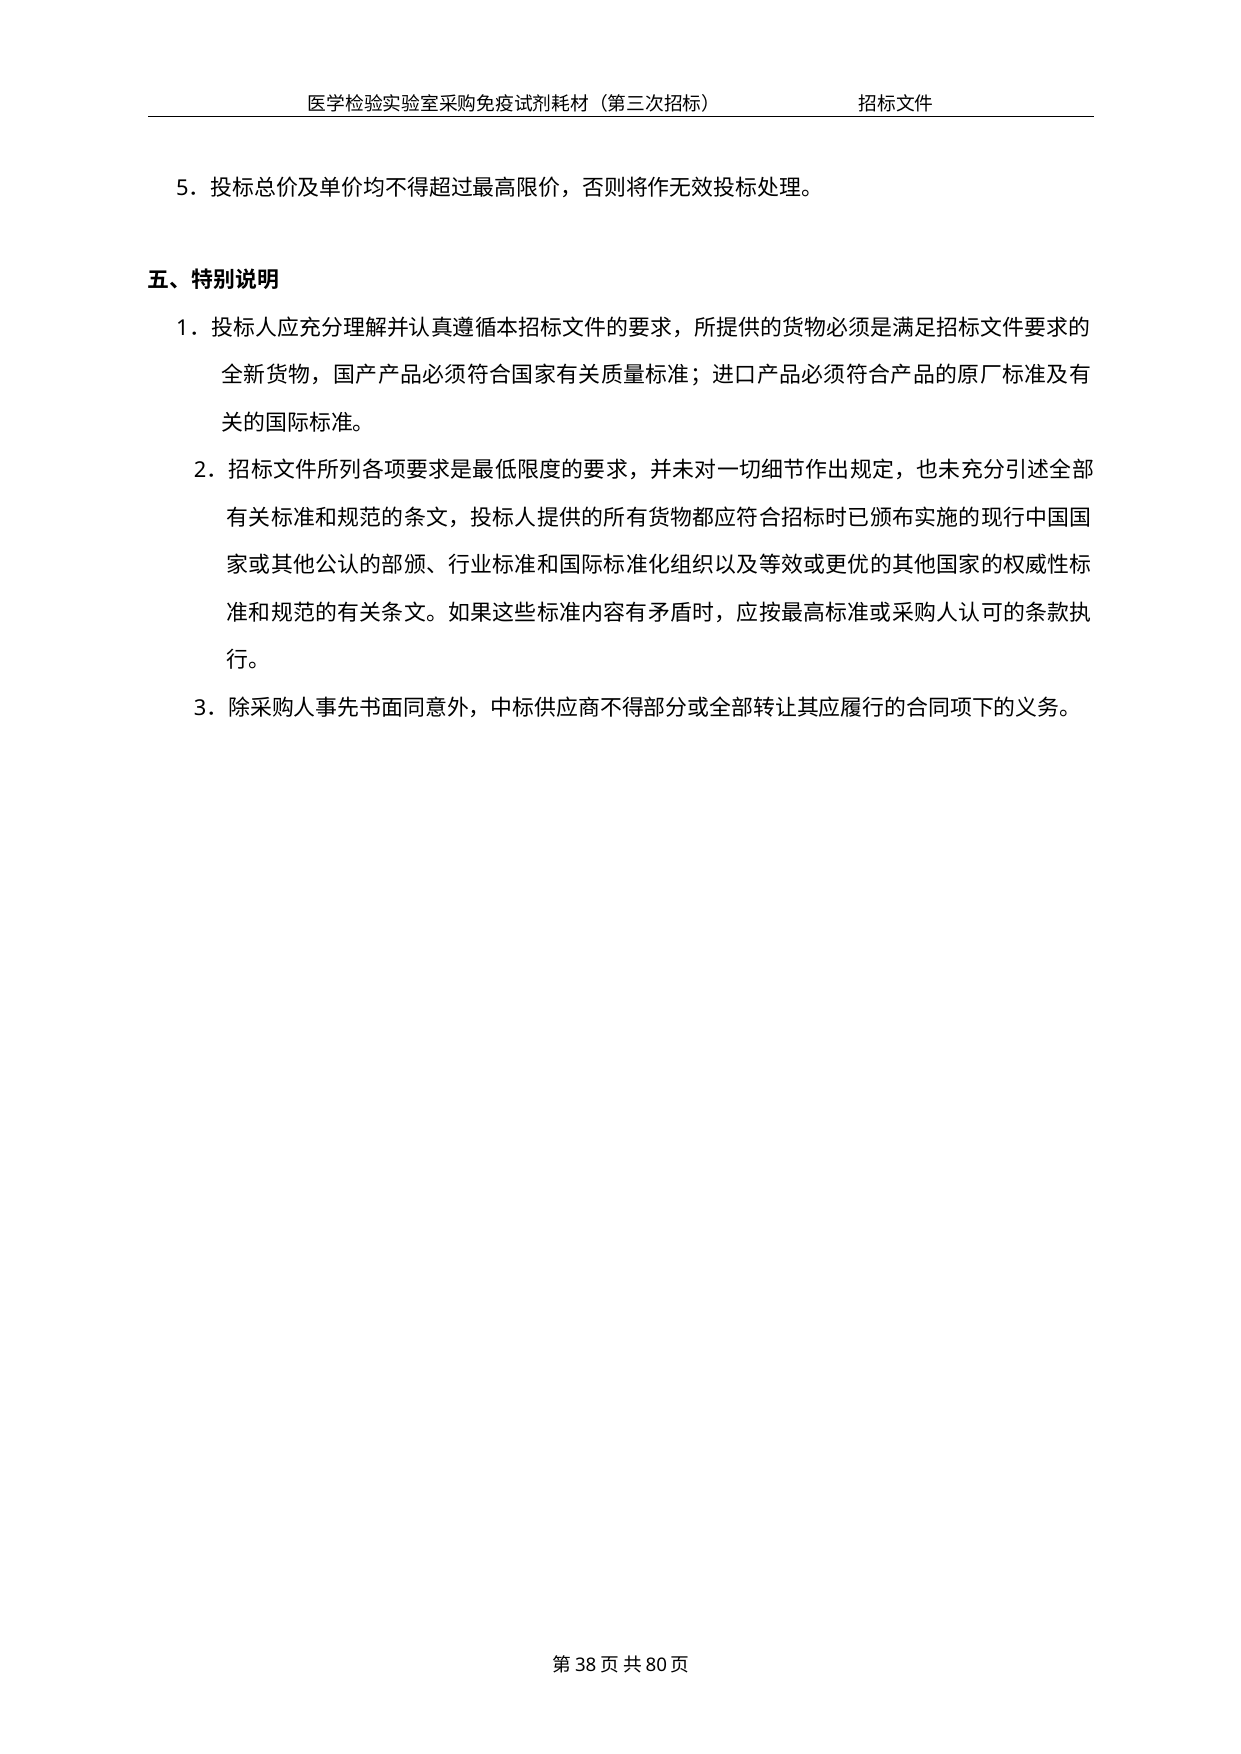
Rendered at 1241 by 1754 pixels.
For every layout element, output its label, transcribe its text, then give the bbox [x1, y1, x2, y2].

text 3．除采购人事先书面同意外，中标供应商不得部分或全部转让其应履行的合同项下的义务。 [194, 690, 1094, 722]
text 5．投标总价及单价均不得超过最高限价，否则将作无效投标处理。 [159, 170, 1094, 202]
subtitle 五、特别说明 [148, 262, 1094, 294]
text 2．招标文件所列各项要求是最低限度的要求，并未对一切细节作出规定，也未充分引述全部有关标准和规范的条文，投标人提供的所有货物都应符合招标时已颁布实施的现行中国国家或其他公认的部颁、行业标准和国际标准化组织以及等效或更优的其他国家的权威性标准和规范的有关条文。如果这些标准内容有矛盾时，应按最高标准或采购人认可的条款执行。 [194, 452, 1094, 674]
text 1．投标人应充分理解并认真遵循本招标文件的要求，所提供的货物必须是满足招标文件要求的全新货物，国产产品必须符合国家有关质量标准；进口产品必须符合产品的原厂标准及有关的国际标准。 [159, 310, 1094, 437]
